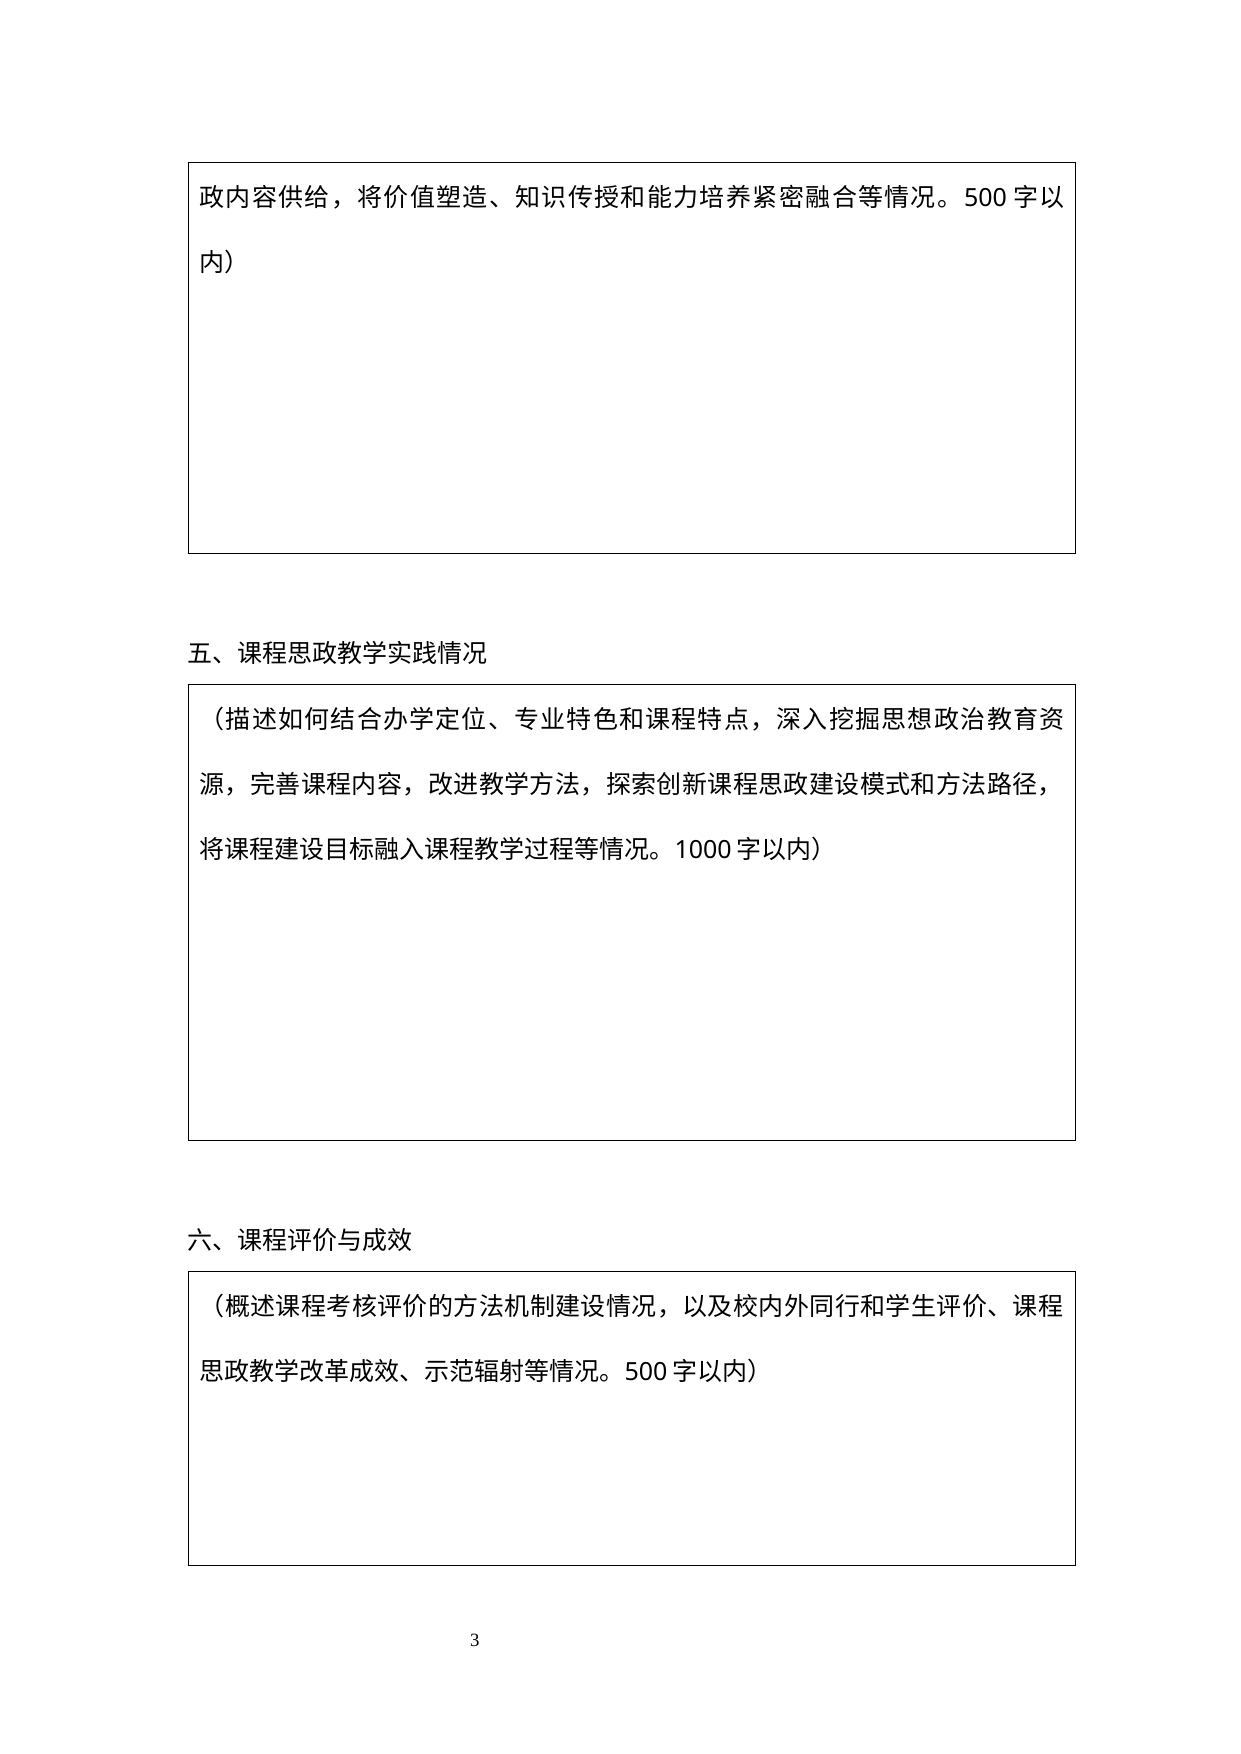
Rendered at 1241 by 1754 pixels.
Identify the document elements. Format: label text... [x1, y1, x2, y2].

table_header （描述如何结合办学定位、专业特色和课程特点，深入挖掘思想政治教育资源，完善课程内容，改进教学方法，探索创新课程思政建设模式和方法路径，将课程建设目标融入课程教学过程等情况。1000字以内） [189, 685, 1075, 1140]
list 课程评价与成效 [187, 1206, 1053, 1271]
table_header （概述课程考核评价的方法机制建设情况，以及校内外同行和学生评价、课程思政教学改革成效、示范辐射等情况。500字以内） [189, 1272, 1075, 1565]
list 课程思政教学实践情况 [187, 619, 1053, 684]
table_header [189, 163, 1075, 553]
